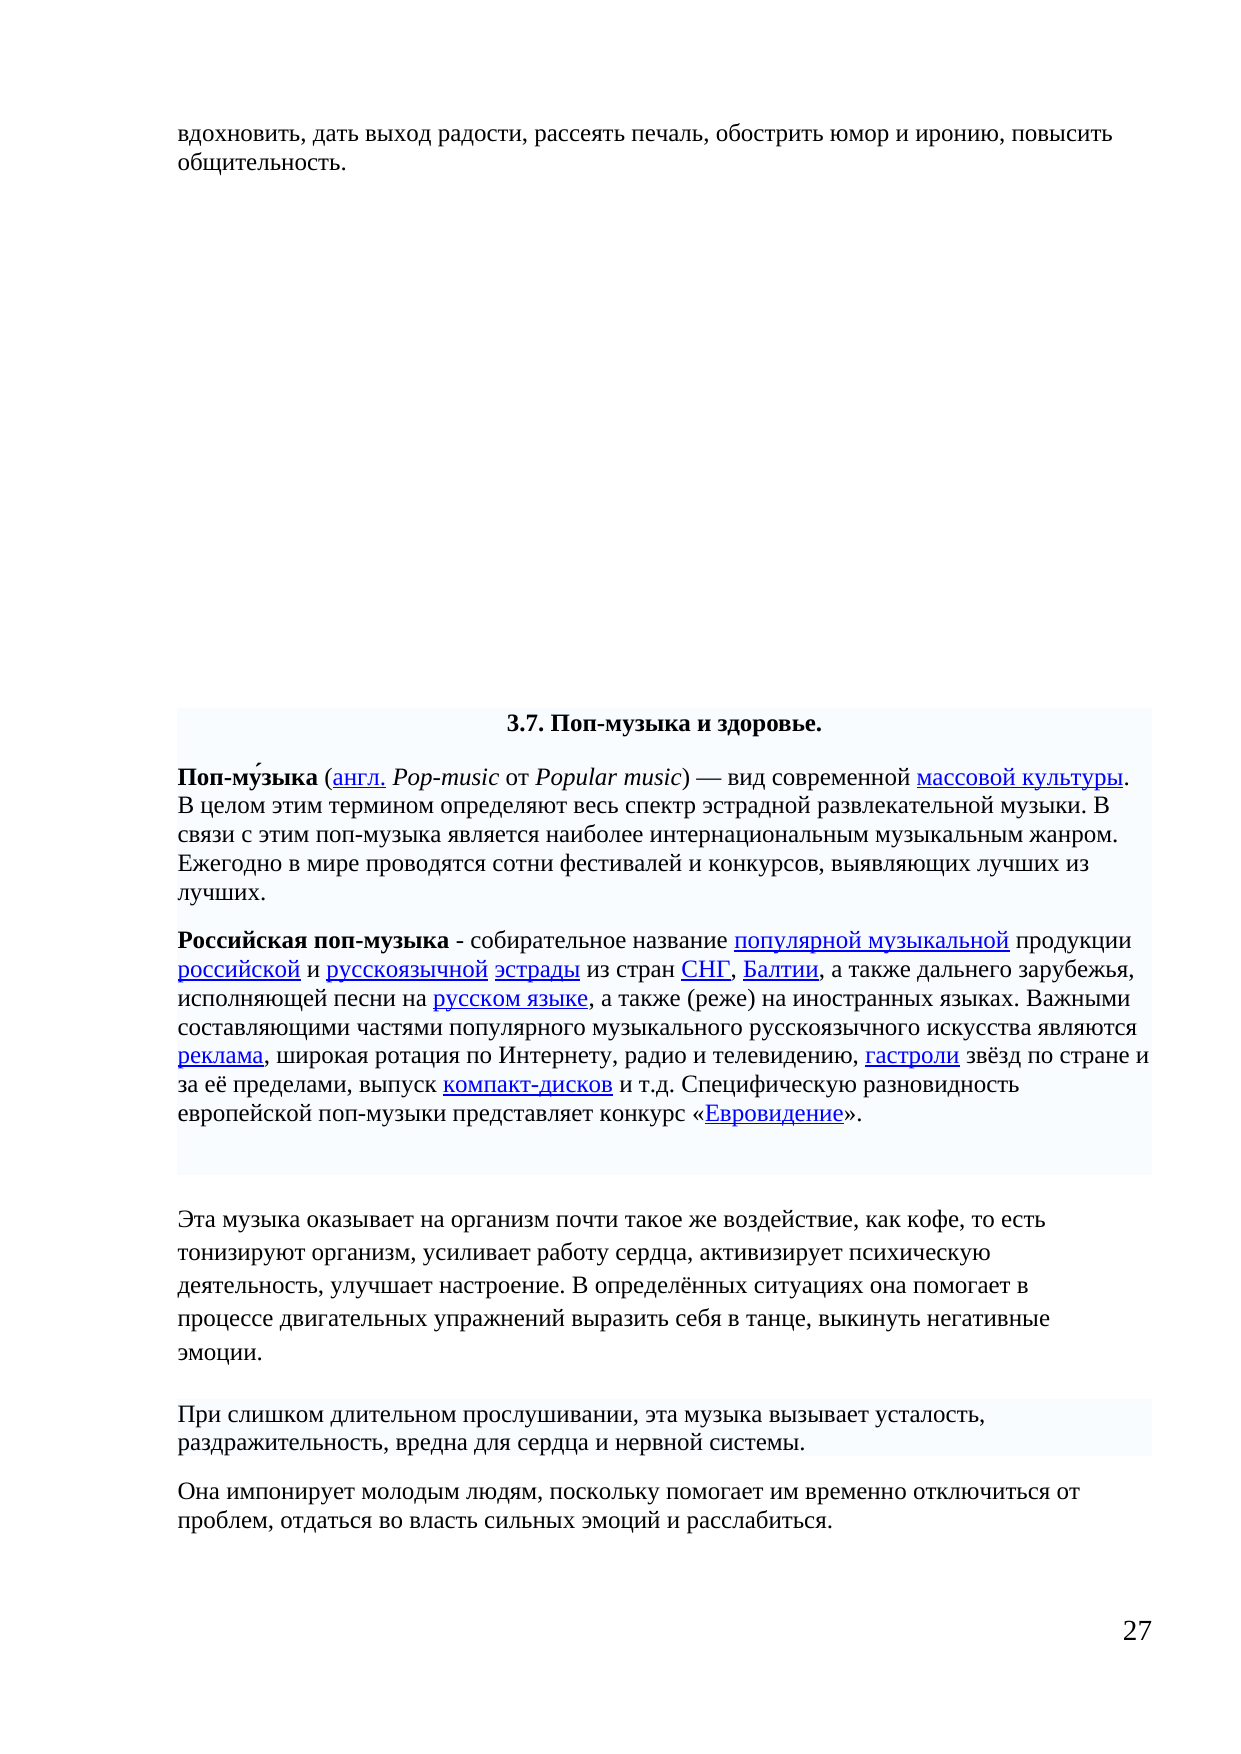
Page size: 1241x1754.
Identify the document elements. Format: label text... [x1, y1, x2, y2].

text Поп-му́зыка (англ. Pop-music от Popular music) — вид современной массовой культуры. В целом этим термином определяют весь спектр эстрадной развлекательной музыки. В связи с этим поп-музыка является наиболее интернациональным музыкальным жанром. Ежегодно в мире проводятся сотни фестивалей и конкурсов, выявляющих лучших из лучших. [177, 762, 1152, 905]
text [177, 118, 1152, 176]
text Российская поп-музыка - собирательное название популярной музыкальной продукции российской и русскоязычной эстрады из стран СНГ, Балтии, а также дальнего зарубежья, исполняющей песни на русском языке, а также (реже) на иностранных языках. Важными составляющими частями популярного музыкального русскоязычного искусства являются реклама, широкая ротация по Интернету, радио и телевидению, гастроли звёзд по стране и за её пределами, выпуск компакт-дисков и т.д. Специфическую разновидность европейской поп-музыки представляет конкурс «Евровидение». [177, 925, 1152, 1127]
text При слишком длительном прослушивании, эта музыка вызывает усталость, раздражительность, вредна для сердца и нервной системы. [177, 1399, 1152, 1456]
text Эта музыка оказывает на организм почти такое же воздействие, как кофе, то есть тонизируют организм, усиливает работу сердца, активизирует психическую деятельность, улучшает настроение. В определённых ситуациях она помогает в процессе двигательных упражнений выразить себя в танце, выкинуть негативные эмоции. [177, 1204, 1085, 1365]
subtitle 3.7. Поп-музыка и здоровье. [177, 708, 1152, 737]
text Она импонирует молодым людям, поскольку помогает им временно отключиться от проблем, отдаться во власть сильных эмоций и расслабиться. [177, 1476, 1152, 1534]
